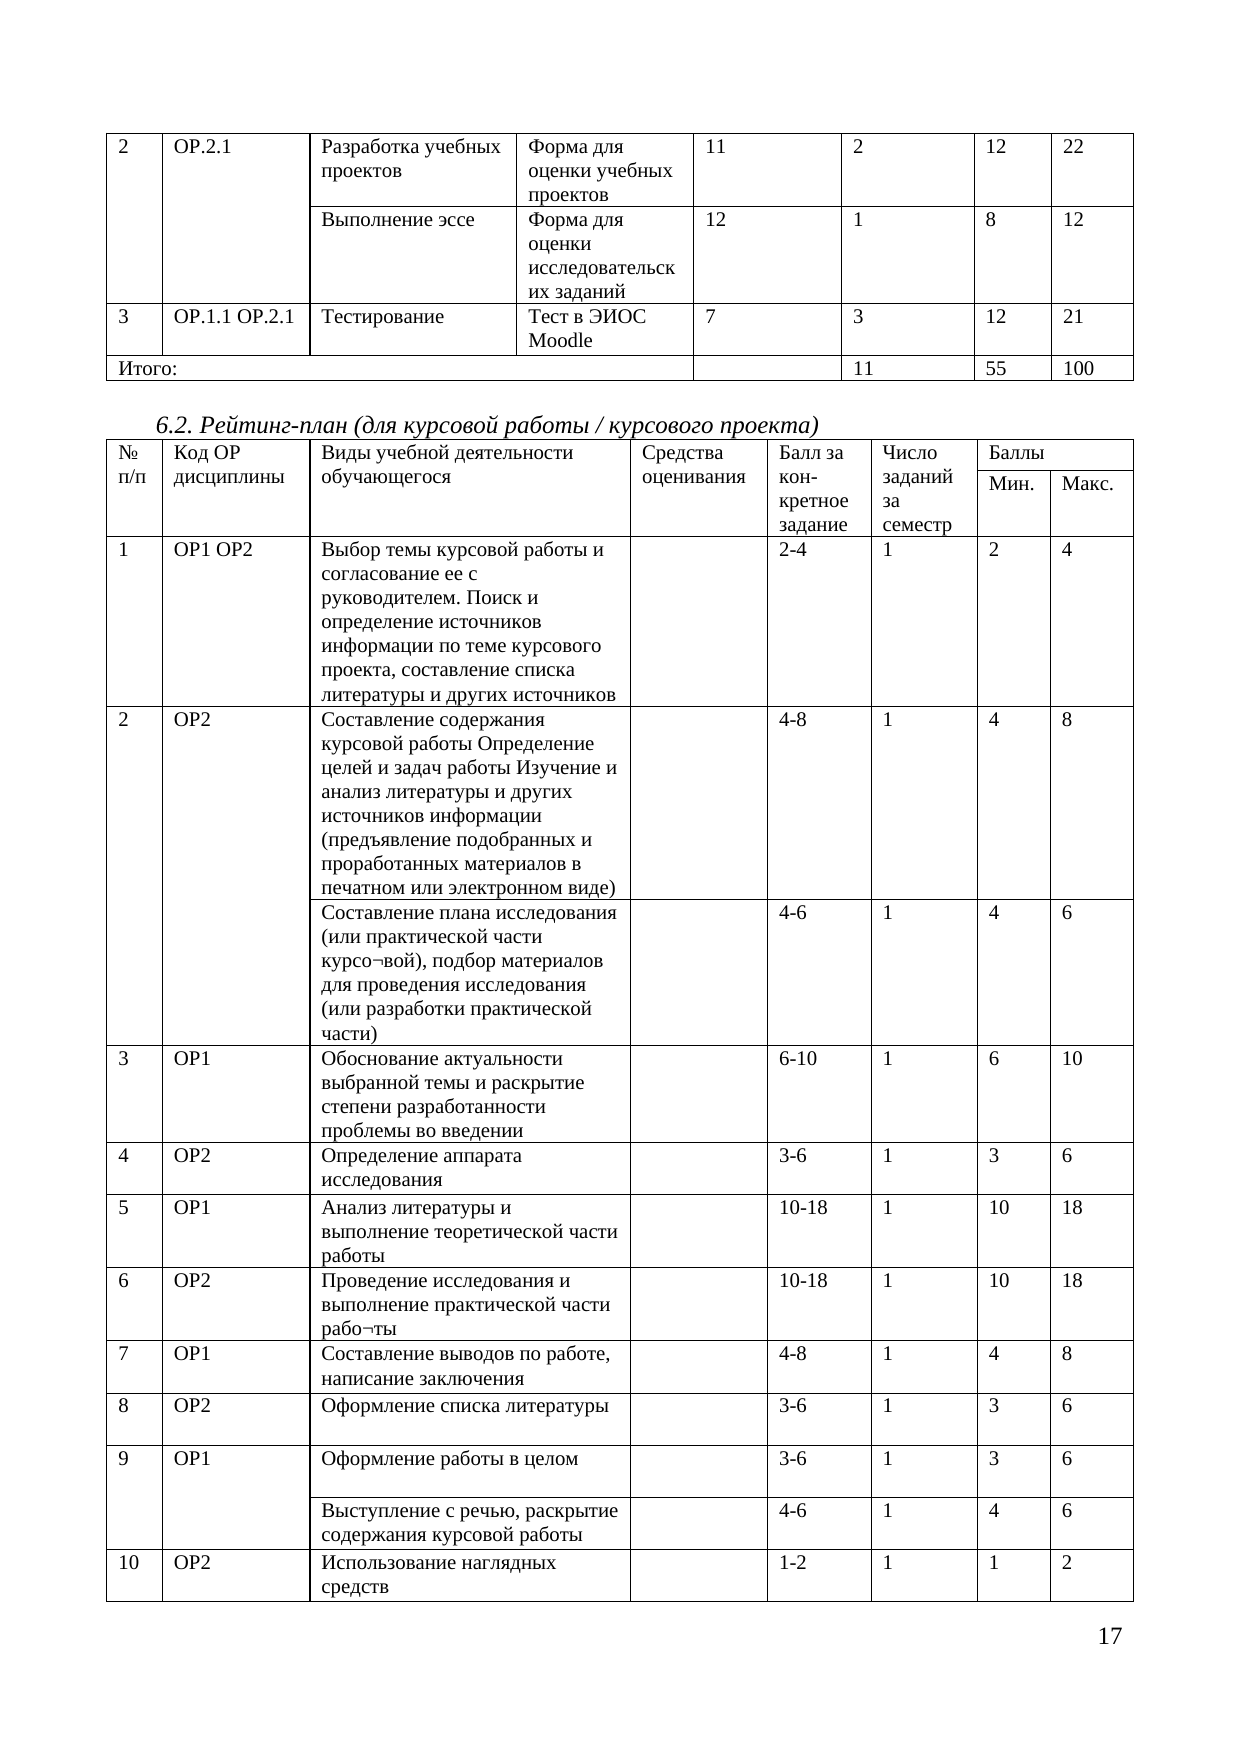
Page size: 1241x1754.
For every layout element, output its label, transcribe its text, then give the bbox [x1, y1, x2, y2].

table_cell [631, 1550, 767, 1601]
table_cell 7 [107, 1341, 162, 1392]
table_cell 8 [1051, 707, 1133, 899]
table_cell 1 [872, 1341, 977, 1392]
table_header 11 [694, 134, 841, 206]
table_cell 4-8 [768, 1341, 871, 1392]
table_cell 1 [872, 1143, 977, 1194]
table_header Форма для оценки учебных проектов [517, 134, 693, 206]
table_cell 1 [872, 1268, 977, 1340]
table_cell 10 [978, 1195, 1050, 1267]
table_header № п/п [107, 440, 162, 536]
table_cell ОР1 [163, 1046, 309, 1142]
table_cell 1 [872, 900, 977, 1044]
table_cell 7 [694, 304, 841, 355]
table_cell 12 [975, 304, 1051, 355]
table_cell 3-6 [768, 1446, 871, 1497]
table_cell 1 [872, 1394, 977, 1444]
table_header ОР.2.1 [163, 134, 309, 303]
table_cell 10 [978, 1268, 1050, 1340]
table_cell Выступление с речью, раскрытие содержания курсовой работы [311, 1498, 630, 1549]
table_cell 2 [1051, 1550, 1133, 1601]
table_cell 1 [872, 1498, 977, 1549]
table_cell 6-10 [768, 1046, 871, 1142]
table_cell 6 [1051, 1143, 1133, 1194]
table_header Балл за кон-кретное задание [768, 440, 871, 536]
table_cell [631, 1394, 767, 1444]
table_cell 9 [107, 1446, 162, 1549]
table_cell 6 [107, 1268, 162, 1340]
table_cell 1 [842, 207, 974, 303]
table_cell Составление выводов по работе, написание заключения [311, 1341, 630, 1392]
table_cell 1 [872, 1550, 977, 1601]
table_cell 11 [842, 356, 974, 380]
table_cell ОР1 [163, 1341, 309, 1392]
table_cell ОР.1.1 ОР.2.1 [163, 304, 309, 355]
table_cell Обоснование актуальности выбранной темы и раскрытие степени разработанности проблемы во введении [311, 1046, 630, 1142]
table_cell 3-6 [768, 1143, 871, 1194]
table_cell Составление плана исследования (или практической части курсо¬вой), подбор материалов для проведения исследования (или разработки практической части) [311, 900, 630, 1044]
table_cell ОР2 [163, 1268, 309, 1340]
table_cell 4-6 [768, 900, 871, 1044]
table_cell ОР1 [163, 1195, 309, 1267]
table_cell Определение аппарата исследования [311, 1143, 630, 1194]
table_cell 1 [872, 537, 977, 706]
table_cell 3 [842, 304, 974, 355]
table_cell 4 [978, 707, 1050, 899]
table_cell Проведение исследования и выполнение практической части рабо¬ты [311, 1268, 630, 1340]
table_header 2 [842, 134, 974, 206]
table_cell [694, 356, 841, 380]
table_header Виды учебной деятельности обучающегося [311, 440, 630, 536]
table_cell Оформление работы в целом [311, 1446, 630, 1497]
table_cell Выполнение эссе [311, 207, 516, 303]
table_cell 1-2 [768, 1550, 871, 1601]
table_cell [631, 1195, 767, 1267]
table_cell 2-4 [768, 537, 871, 706]
table_cell 6 [1051, 1446, 1133, 1497]
table_cell 4 [978, 1341, 1050, 1392]
table_cell [631, 1446, 767, 1497]
table_header Разработка учебных проектов [311, 134, 516, 206]
table_cell 18 [1051, 1195, 1133, 1267]
table_cell Выбор темы курсовой работы и согласование ее с руководителем. Поиск и определение источников информации по теме курсового проекта, составление списка литературы и других источников [311, 537, 630, 706]
table_cell 5 [107, 1195, 162, 1267]
table_cell 1 [978, 1550, 1050, 1601]
table_cell 8 [1051, 1341, 1133, 1392]
table_cell [631, 1341, 767, 1392]
table_cell 3 [107, 304, 162, 355]
table_cell 4-6 [768, 1498, 871, 1549]
table_cell Мин. [978, 471, 1050, 536]
table_cell [631, 1046, 767, 1142]
table_cell 4 [978, 1498, 1050, 1549]
table_cell Анализ литературы и выполнение теоретической части работы [311, 1195, 630, 1267]
table_cell Тестирование [311, 304, 516, 355]
table_cell 4 [978, 900, 1050, 1044]
table_header 12 [975, 134, 1051, 206]
table_cell 3-6 [768, 1394, 871, 1444]
table_cell 6 [1051, 900, 1133, 1044]
table_cell 55 [975, 356, 1051, 380]
table_cell 4 [107, 1143, 162, 1194]
table_cell [631, 1143, 767, 1194]
table_cell ОР2 [163, 707, 309, 1044]
table_cell 4-8 [768, 707, 871, 899]
table_header Баллы [978, 440, 1133, 470]
table_cell 1 [872, 1195, 977, 1267]
table_header Средства оценивания [631, 440, 767, 536]
table_cell 10-18 [768, 1268, 871, 1340]
table_cell 18 [1051, 1268, 1133, 1340]
table_cell Форма для оценки исследовательских заданий [517, 207, 693, 303]
table_cell 21 [1052, 304, 1133, 355]
table_cell 100 [1052, 356, 1133, 380]
table_cell 2 [107, 707, 162, 1044]
table_cell ОР2 [163, 1143, 309, 1194]
table_cell [631, 707, 767, 899]
table_cell 8 [975, 207, 1051, 303]
table_cell ОР1 [163, 1446, 309, 1549]
table_cell 12 [694, 207, 841, 303]
table_cell 1 [872, 707, 977, 899]
table_cell 2 [978, 537, 1050, 706]
table_header Число заданий за семестр [872, 440, 977, 536]
table_cell 3 [978, 1446, 1050, 1497]
table_cell [631, 1268, 767, 1340]
table_cell Итого: [107, 356, 693, 380]
table_header Код ОР дисциплины [163, 440, 309, 536]
table_cell Составление содержания курсовой работы Определение целей и задач работы Изучение и анализ литературы и других источников информации (предъявление подобранных и проработанных материалов в печатном или электронном виде) [311, 707, 630, 899]
table_cell [631, 900, 767, 1044]
table_header 22 [1052, 134, 1133, 206]
table_cell 1 [872, 1446, 977, 1497]
subtitle 6.2. Рейтинг-план (для курсовой работы / курсового проекта) [118, 410, 1122, 439]
table_cell ОР1 ОР2 [163, 537, 309, 706]
table_cell 3 [107, 1046, 162, 1142]
table_cell 3 [978, 1143, 1050, 1194]
table_cell Использование наглядных средств [311, 1550, 630, 1601]
table_cell 10 [1051, 1046, 1133, 1142]
table_cell ОР2 [163, 1550, 309, 1601]
table_cell 4 [1051, 537, 1133, 706]
table_cell 10 [107, 1550, 162, 1601]
table_cell Тест в ЭИОС Moodle [517, 304, 693, 355]
table_cell Макс. [1051, 471, 1133, 536]
table_cell 6 [978, 1046, 1050, 1142]
table_cell ОР2 [163, 1394, 309, 1444]
table_cell Оформление списка литературы [311, 1394, 630, 1444]
table_cell 1 [872, 1046, 977, 1142]
table_cell 3 [978, 1394, 1050, 1444]
table_cell [631, 1498, 767, 1549]
table_cell 12 [1052, 207, 1133, 303]
table_cell 10-18 [768, 1195, 871, 1267]
table_header 2 [107, 134, 162, 303]
table_cell 1 [107, 537, 162, 706]
table_cell 6 [1051, 1394, 1133, 1444]
table_cell 6 [1051, 1498, 1133, 1549]
table_cell [631, 537, 767, 706]
table_cell 8 [107, 1394, 162, 1444]
